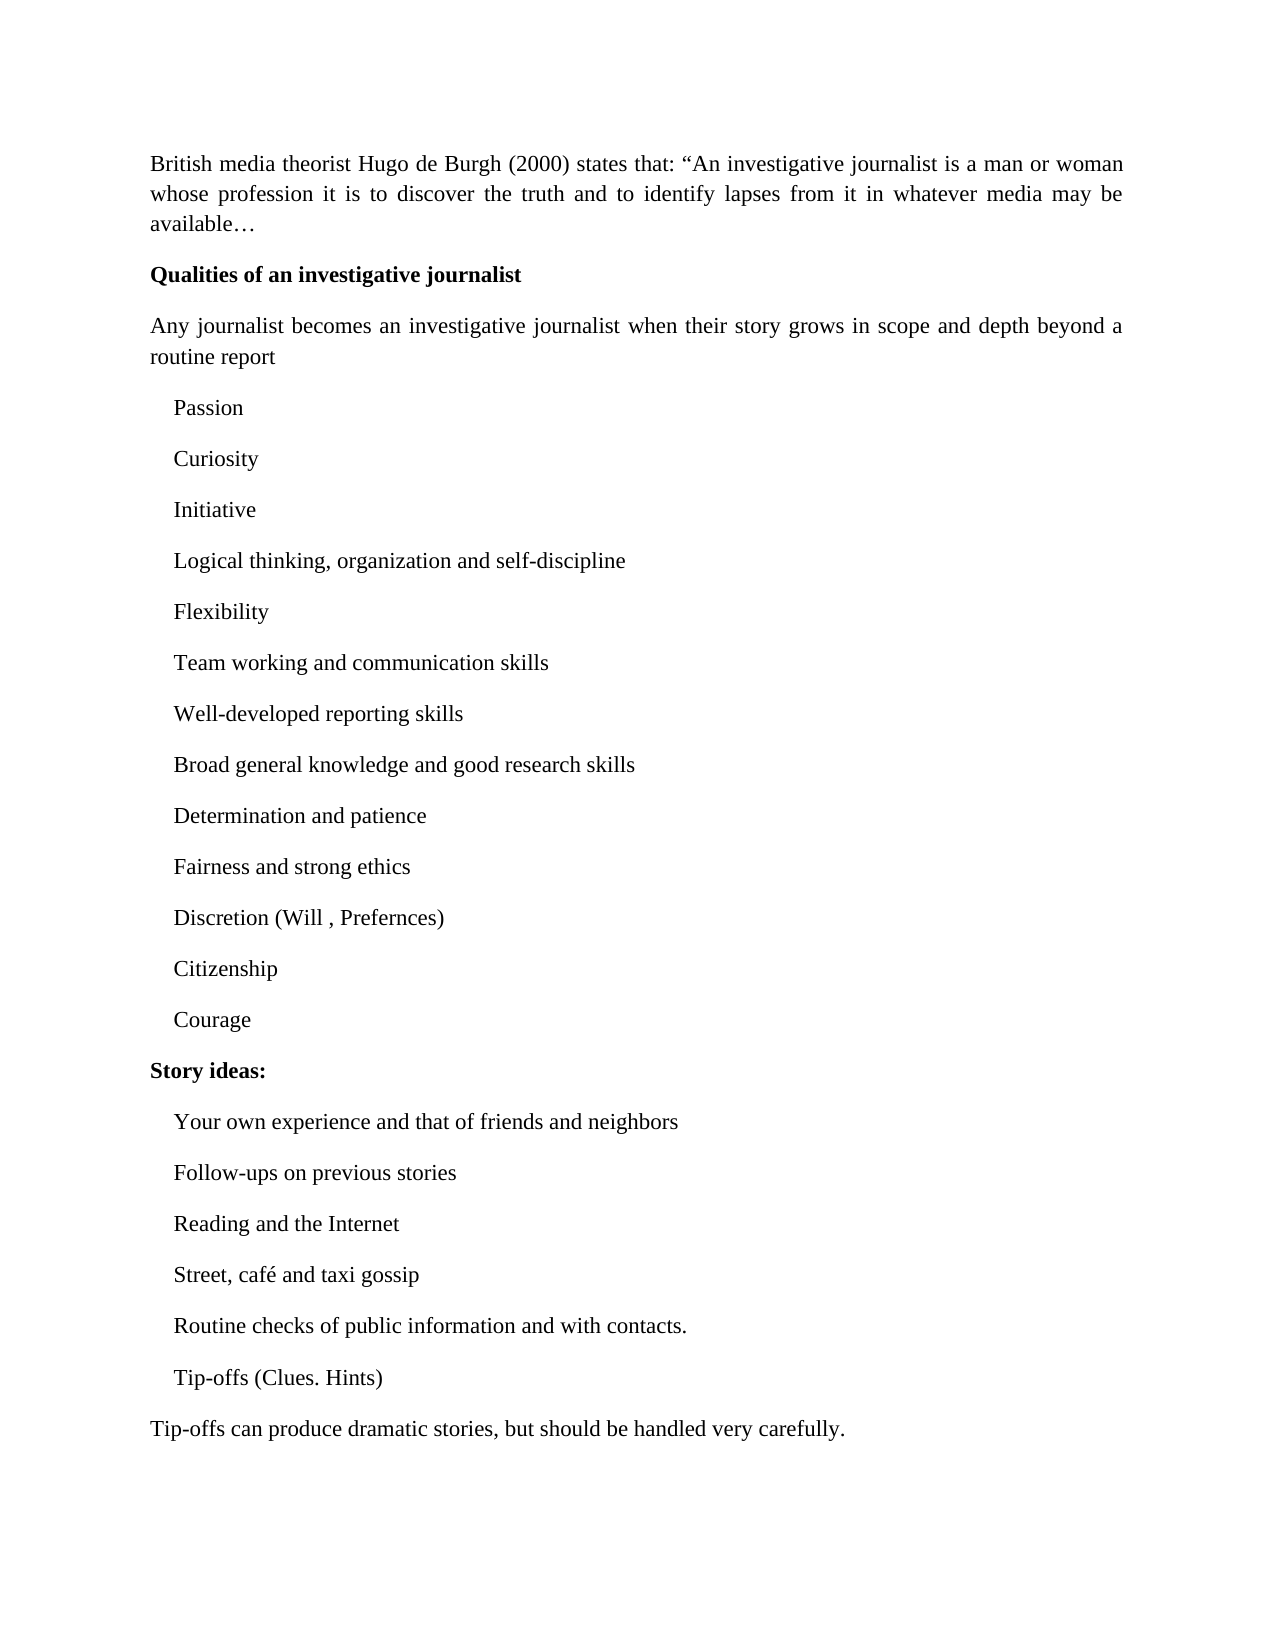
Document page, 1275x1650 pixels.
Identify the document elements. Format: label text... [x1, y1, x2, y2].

text  Reading and the Internet [150, 1210, 1125, 1237]
text  Citizenship [150, 955, 1125, 982]
text  Determination and patience [150, 802, 1125, 828]
text Any journalist becomes an investigative journalist when their story grows in scope and depth beyond a routine report [150, 312, 1125, 369]
text  Curiosity [150, 445, 1125, 471]
text  Flexibility [150, 598, 1125, 624]
text  Broad general knowledge and good research skills [150, 751, 1125, 777]
text  Follow-ups on previous stories [150, 1159, 1125, 1186]
text  Discretion (Will , Prefernces) [150, 904, 1125, 931]
text  Street, café and taxi gossip [150, 1261, 1125, 1288]
text Tip-offs can produce dramatic stories, but should be handled very carefully. [150, 1414, 1125, 1441]
text  Team working and communication skills [150, 649, 1125, 675]
text  Courage [150, 1006, 1125, 1033]
text  Tip-offs (Clues. Hints) [150, 1363, 1125, 1390]
text  Initiative [150, 496, 1125, 522]
text  Your own experience and that of friends and neighbors [150, 1108, 1125, 1135]
text Story ideas: [150, 1057, 1125, 1084]
text Qualities of an investigative journalist [150, 261, 1125, 288]
text  Routine checks of public information and with contacts. [150, 1312, 1125, 1339]
text  Fairness and strong ethics [150, 853, 1125, 879]
text British media theorist Hugo de Burgh (2000) states that: “An investigative journalist is a man or woman whose profession it is to discover the truth and to identify lapses from it in whatever media may be available… [150, 150, 1125, 237]
text  Passion [150, 394, 1125, 420]
text  Logical thinking, organization and self-discipline [150, 547, 1125, 573]
text  Well-developed reporting skills [150, 700, 1125, 726]
